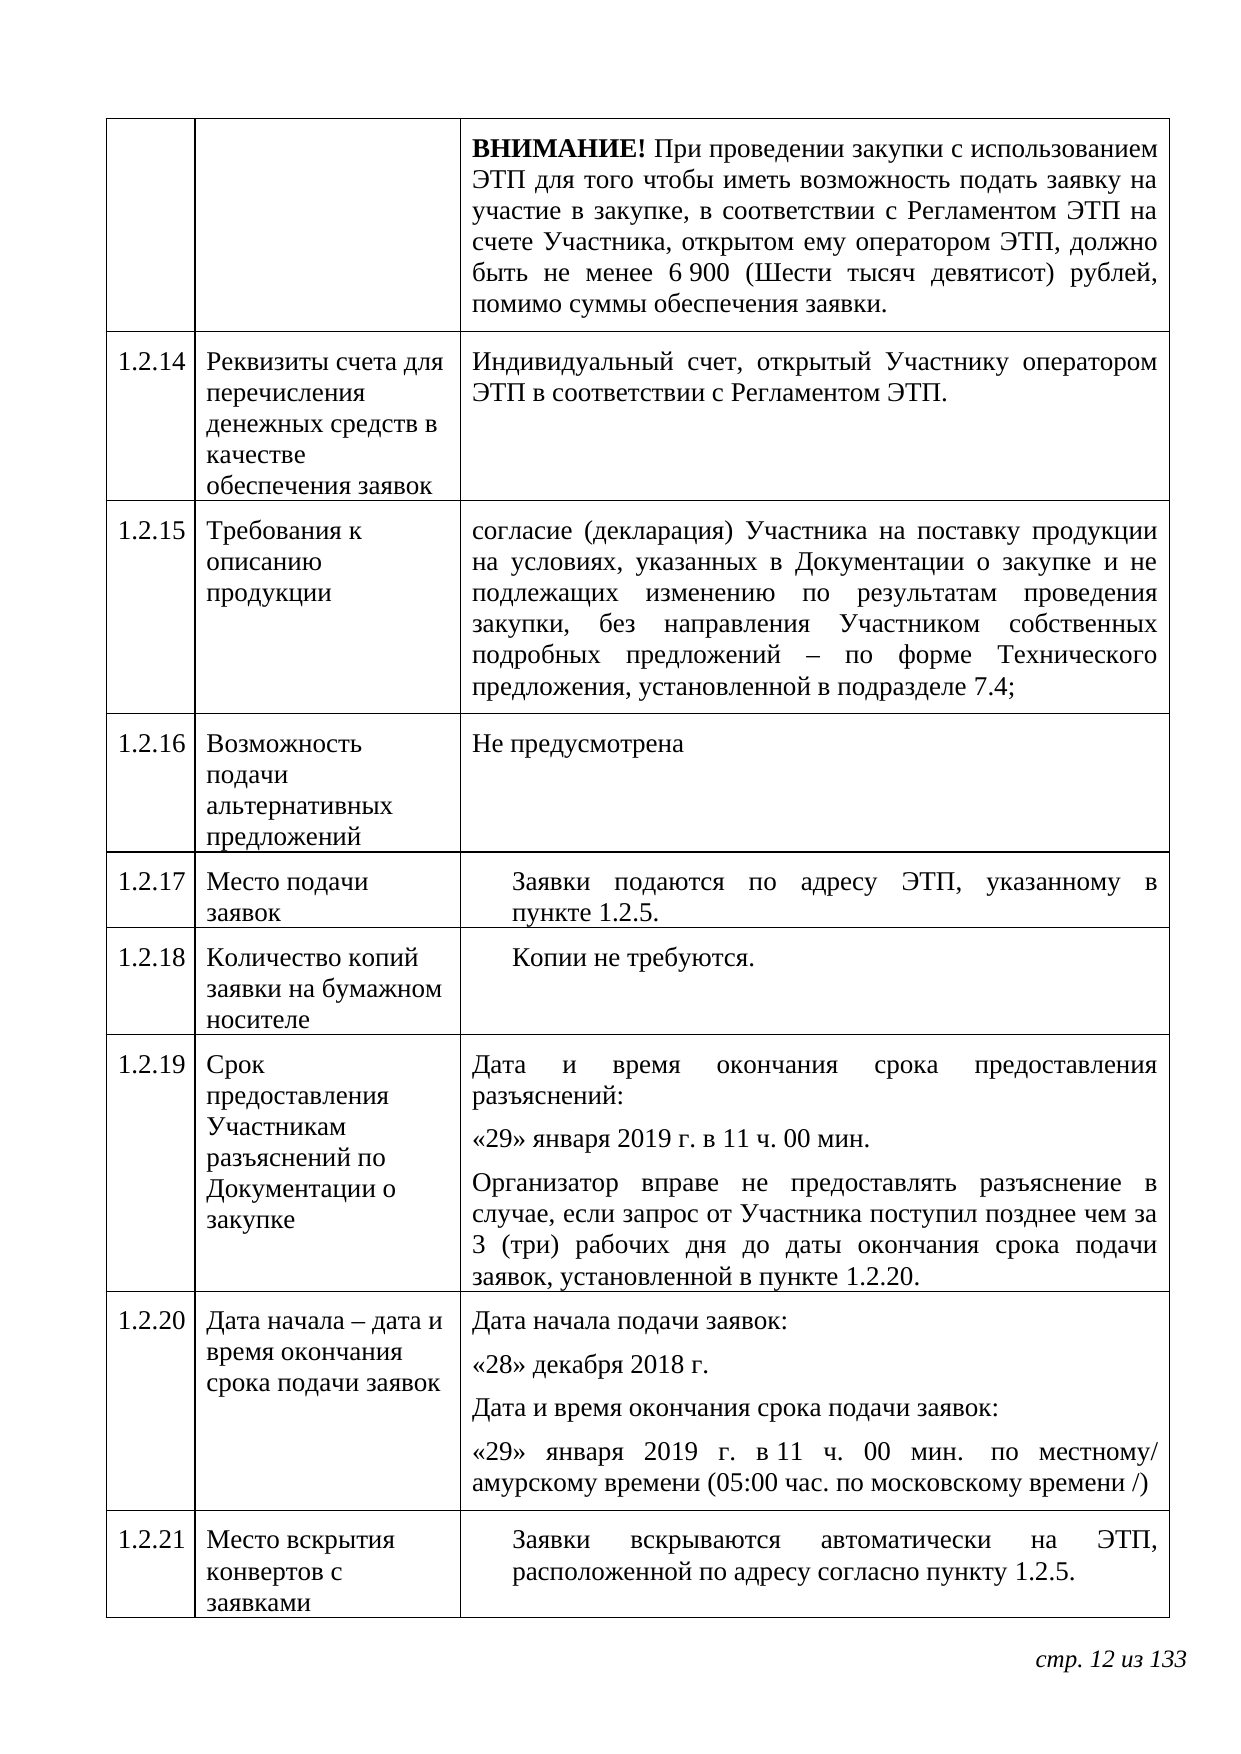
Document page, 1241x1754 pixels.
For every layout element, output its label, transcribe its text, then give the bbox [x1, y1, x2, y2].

table_cell Не предусмотрена [461, 714, 1169, 851]
table_cell [107, 1511, 194, 1617]
table_cell [107, 332, 194, 500]
table_cell Дата и время окончания срока предоставления разъяснений: «29» января 2019 г. в 11 ч. 00 мин. Организатор вправе не предоставлять разъяснение в случае, если запрос от Участника поступил позднее чем за 3 (три) рабочих дня до даты окончания срока подачи заявок, установленной в пункте 1.2.20. [461, 1035, 1169, 1291]
table_cell Дата начала подачи заявок: «28» декабря 2018 г. Дата и время окончания срока подачи заявок: «29» января 2019 г. в 11 ч. 00 мин. по местному/ амурскому времени (05:00 час. по московскому времени /) [461, 1292, 1169, 1510]
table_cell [196, 119, 460, 331]
table_cell Срок предоставления Участникам разъяснений по Документации о закупке [196, 1035, 460, 1291]
table_cell Место вскрытия конвертов с заявками [196, 1511, 460, 1617]
table_cell [107, 928, 194, 1034]
table_cell Заявки вскрываются автоматически на ЭТП, расположенной по адресу согласно пункту 1.2.5. [461, 1511, 1169, 1617]
table_cell [107, 119, 194, 331]
table_cell Реквизиты счета для перечисления денежных средств в качестве обеспечения заявок [196, 332, 460, 500]
table_cell [107, 1035, 194, 1291]
table_cell [107, 853, 194, 927]
table_cell согласие (декларация) Участника на поставку продукции на условиях, указанных в Документации о закупке и не подлежащих изменению по результатам проведения закупки, без направления Участником собственных подробных предложений – по форме Технического предложения, установленной в подразделе 7.4; [461, 501, 1169, 713]
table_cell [461, 119, 1169, 331]
table_cell [107, 714, 194, 851]
table_cell Требования к описанию продукции [196, 501, 460, 713]
table_cell Возможность подачи альтернативных предложений [196, 714, 460, 851]
table_cell Дата начала – дата и время окончания срока подачи заявок [196, 1292, 460, 1510]
table_cell Индивидуальный счет, открытый Участнику оператором ЭТП в соответствии с Регламентом ЭТП. [461, 332, 1169, 500]
table_cell [107, 501, 194, 713]
table_cell [107, 1292, 194, 1510]
table_cell Заявки подаются по адресу ЭТП, указанному в пункте 1.2.5. [461, 853, 1169, 927]
table_cell Копии не требуются. [461, 928, 1169, 1034]
table_cell Место подачи заявок [196, 853, 460, 927]
table_cell Количество копий заявки на бумажном носителе [196, 928, 460, 1034]
